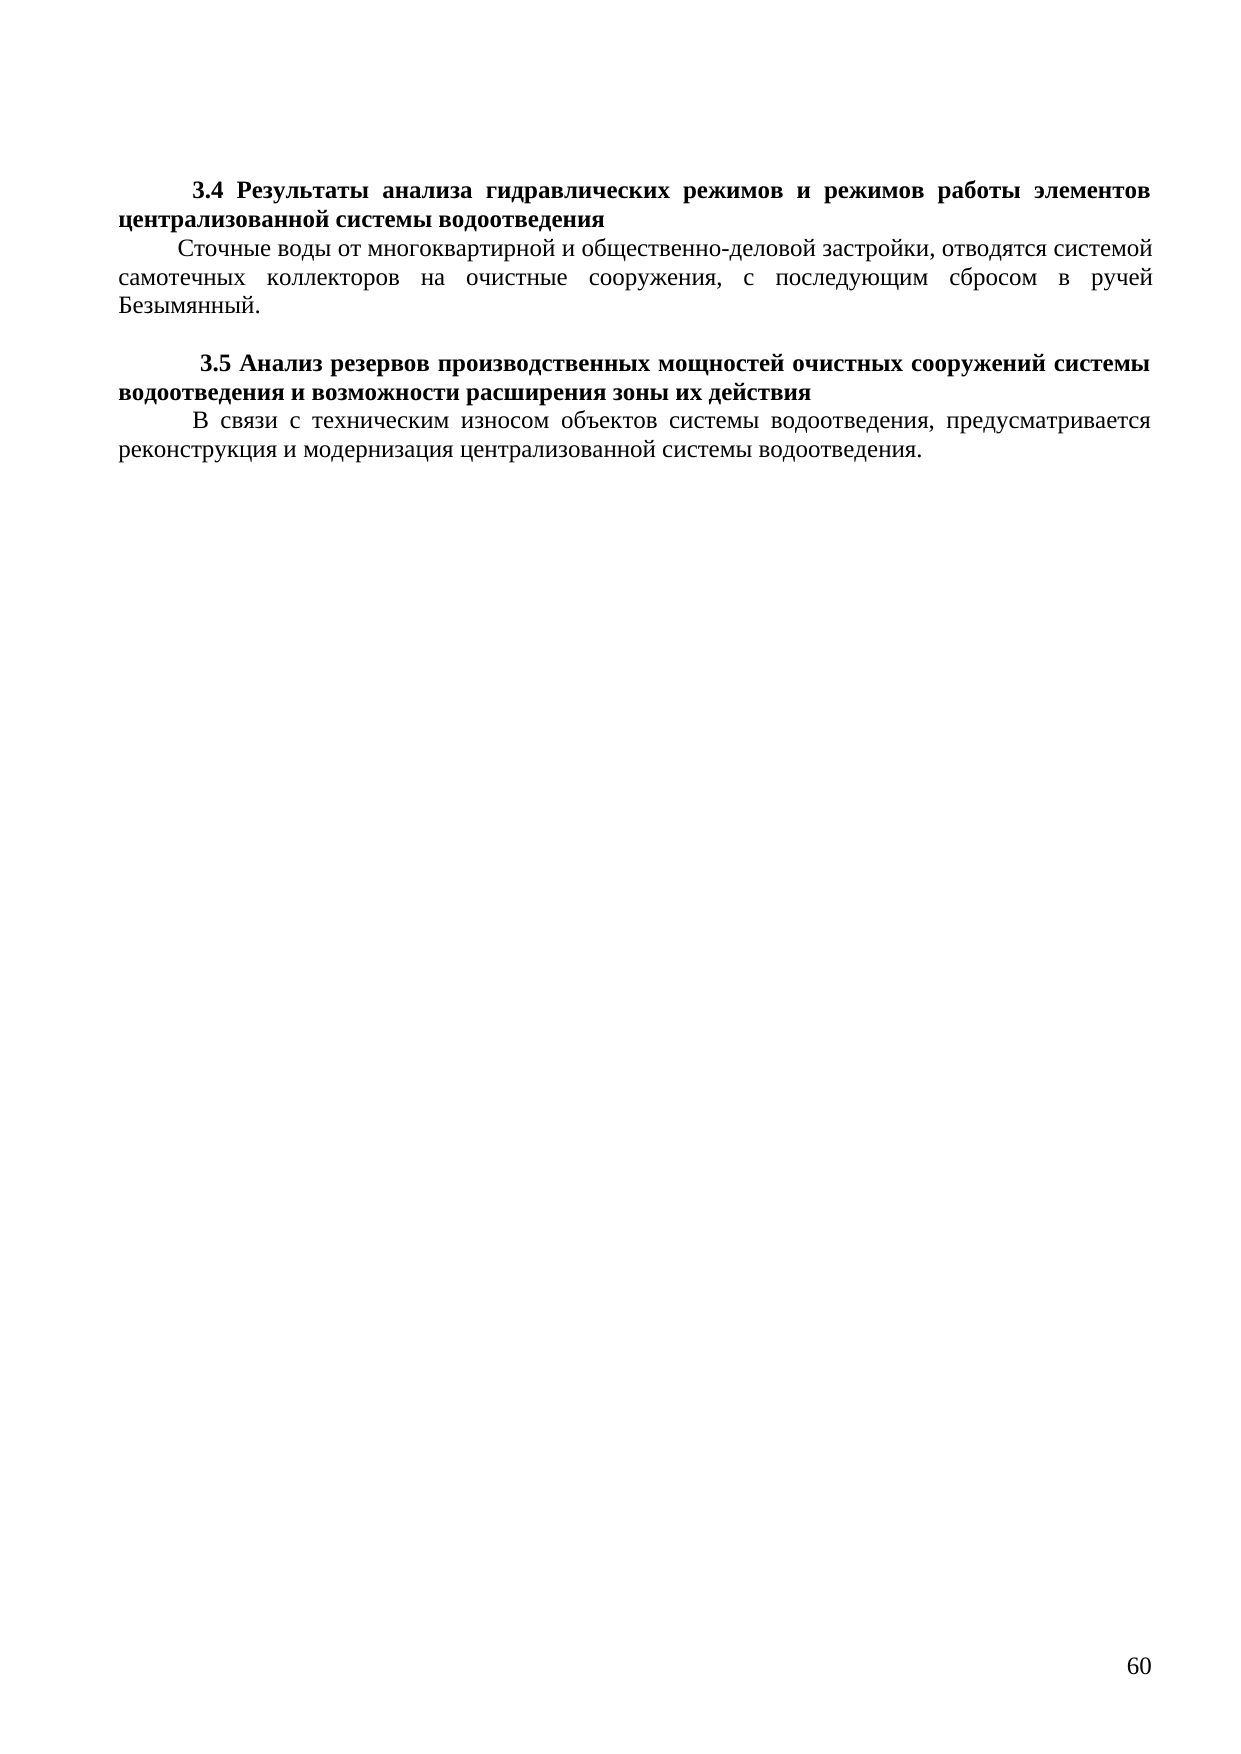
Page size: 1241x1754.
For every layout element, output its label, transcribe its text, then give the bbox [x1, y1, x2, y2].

subtitle 3.5 Анализ резервов производственных мощностей очистных сооружений системы водоотведения и возможности расширения зоны их действия [118, 348, 1152, 406]
subtitle 3.4 Результаты анализа гидравлических режимов и режимов работы элементов централизованной системы водоотведения [118, 176, 1152, 233]
text В связи с техническим износом объектов системы водоотведения, предусматривается реконструкция и модернизация централизованной системы водоотведения. [118, 406, 1152, 463]
text Сточные воды от многоквартирной и общественно-деловой застройки, отводятся системой самотечных коллекторов на очистные сооружения, с последующим сбросом в ручей Безымянный. [118, 233, 1154, 319]
